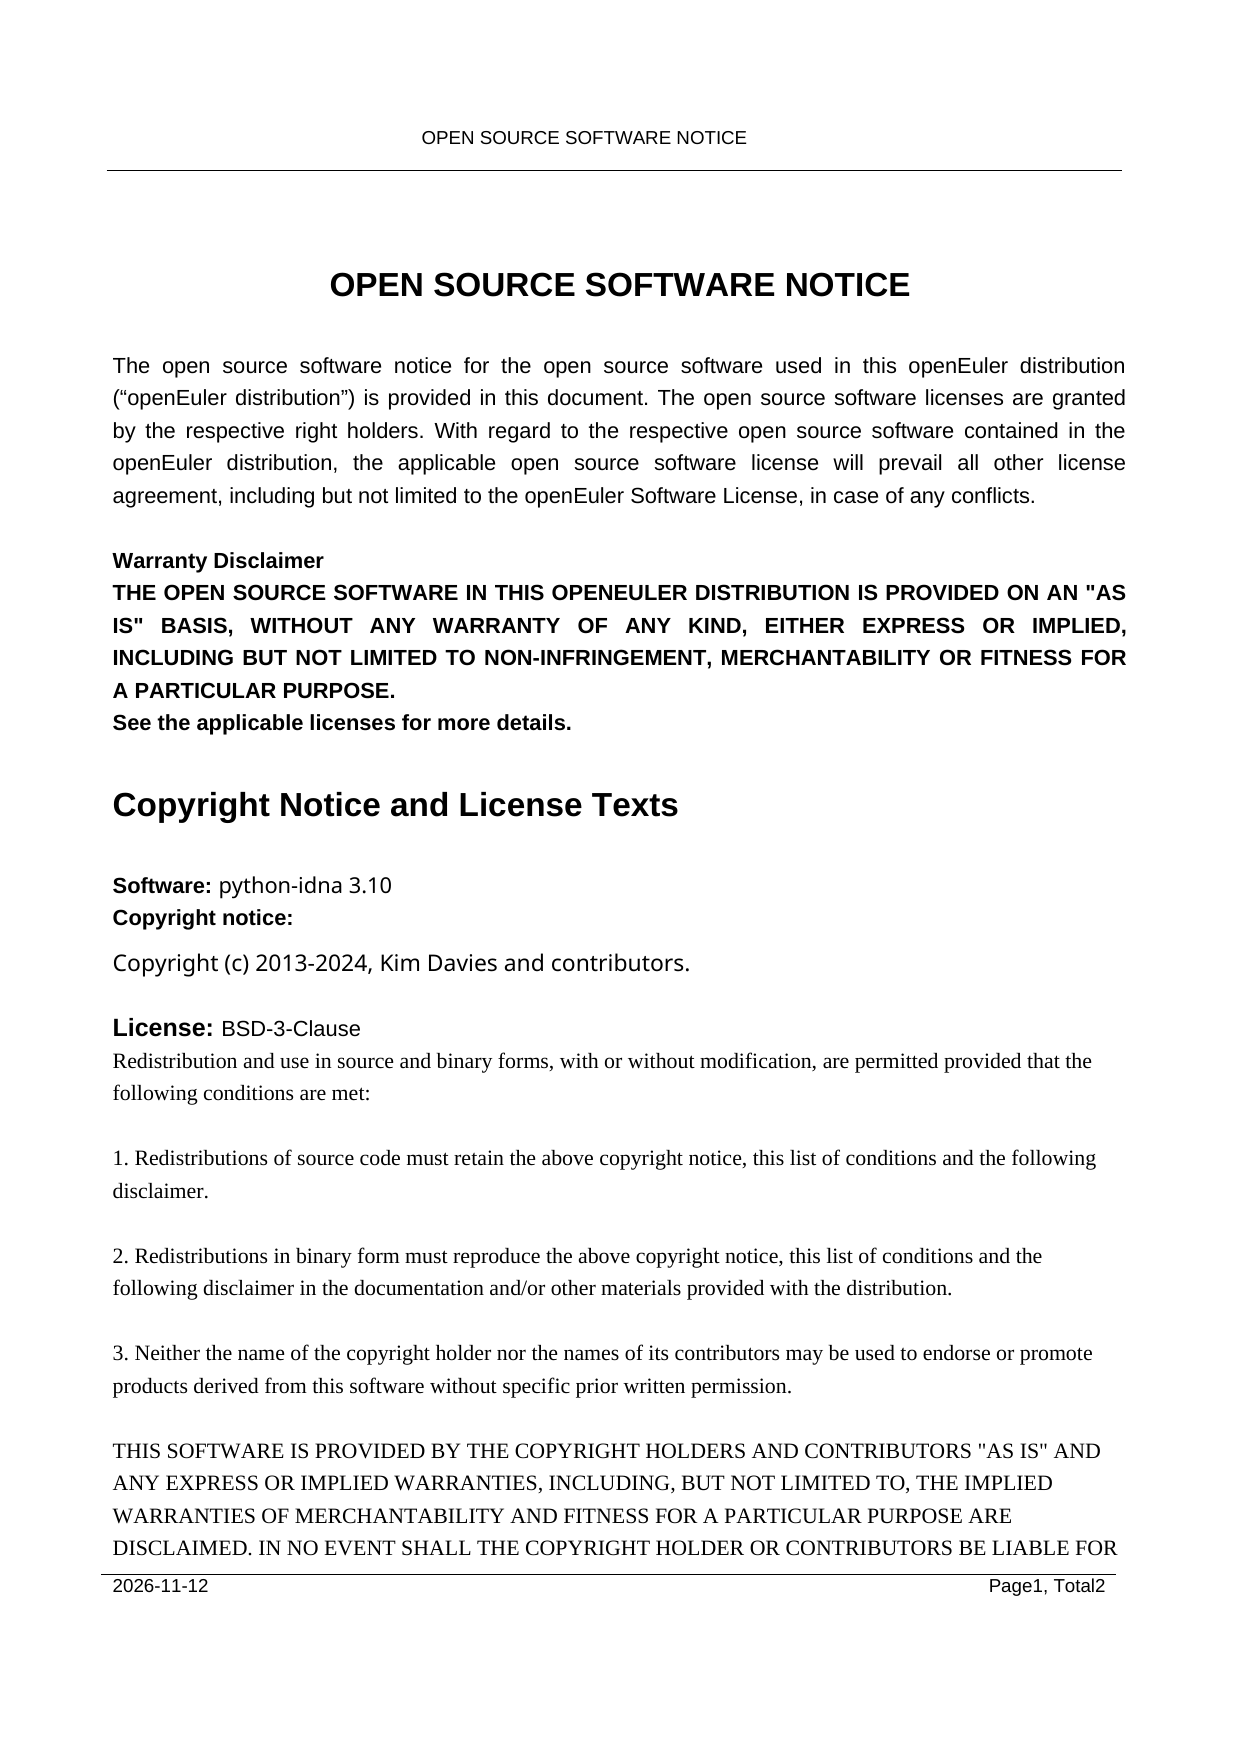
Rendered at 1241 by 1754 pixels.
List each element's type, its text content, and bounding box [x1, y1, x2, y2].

text License: BSD-3-Clause [112, 1012, 1128, 1044]
text THE OPEN SOURCE SOFTWARE IN THIS OPENEULER DISTRIBUTION IS PROVIDED ON AN "AS IS" BASIS, WITHOUT ANY WARRANTY OF ANY KIND, EITHER EXPRESS OR IMPLIED, INCLUDING BUT NOT LIMITED TO NON-INFRINGEMENT, MERCHANTABILITY OR FITNESS FOR A PARTICULAR PURPOSE. See the applicable licenses for more details. [112, 576, 1128, 739]
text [112, 1044, 1128, 1564]
text Warranty Disclaimer [112, 544, 1128, 576]
text Copyright (c) 2013-2024, Kim Davies and contributors. [112, 947, 1128, 1012]
text Copyright notice: [112, 901, 1128, 934]
title Software: python-idna 3.10 [112, 869, 1128, 901]
text OPEN SOURCE SOFTWARE NOTICE [112, 251, 1128, 316]
text The open source software notice for the open source software used in this openEuler distribution (“openEuler distribution”) is provided in this document. The open source software licenses are granted by the respective right holders. With regard to the respective open source software contained in the openEuler distribution, the applicable open source software license will prevail all other license agreement, including but not limited to the openEuler Software License, in case of any conflicts. [112, 349, 1128, 511]
text Copyright Notice and License Texts [112, 771, 1128, 836]
